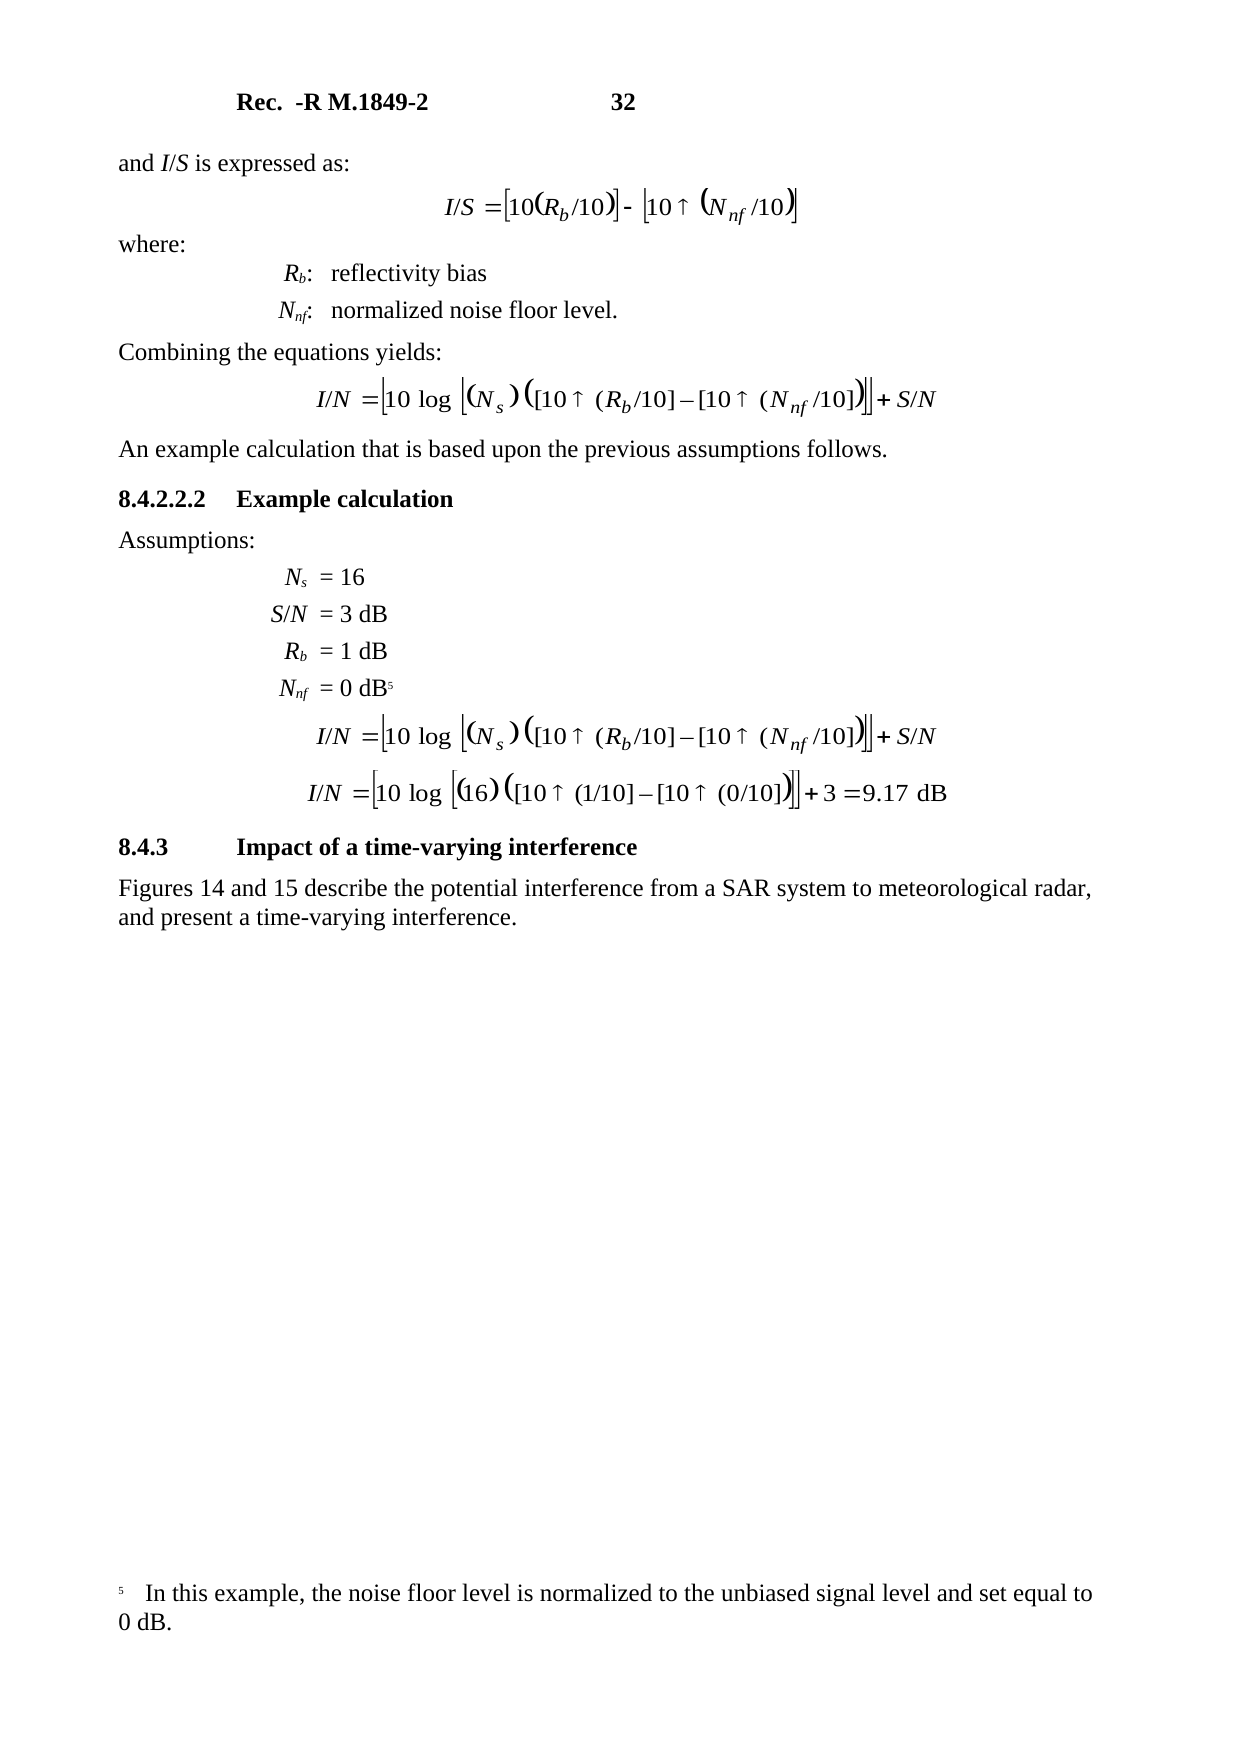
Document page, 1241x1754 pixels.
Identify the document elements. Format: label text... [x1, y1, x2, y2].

text An example calculation that is based upon the previous assumptions follows. [118, 434, 1122, 463]
text S/N = 3 dB [118, 599, 1122, 628]
text Ns = 16 [118, 562, 1122, 591]
text Rb: reflectivity bias [118, 258, 1122, 287]
text Assumptions: [118, 525, 1122, 554]
subtitle 8.4.2.2.2 Example calculation [118, 484, 1122, 512]
text Combining the equations yields: [118, 337, 1122, 365]
text Rb = 1 dB [118, 636, 1122, 665]
text where: [118, 229, 1122, 258]
text and I/S is expressed as: [118, 148, 1122, 176]
text Figures 14 and 15 describe the potential interference from a SAR system to meteorological radar, and present a time-varying interference. [118, 873, 1122, 931]
text Nnf: normalized noise floor level. [118, 295, 1122, 324]
text Nnf = 0 dB [118, 673, 1122, 702]
subtitle 8.4.3 Impact of a time-varying interference [118, 832, 1122, 861]
